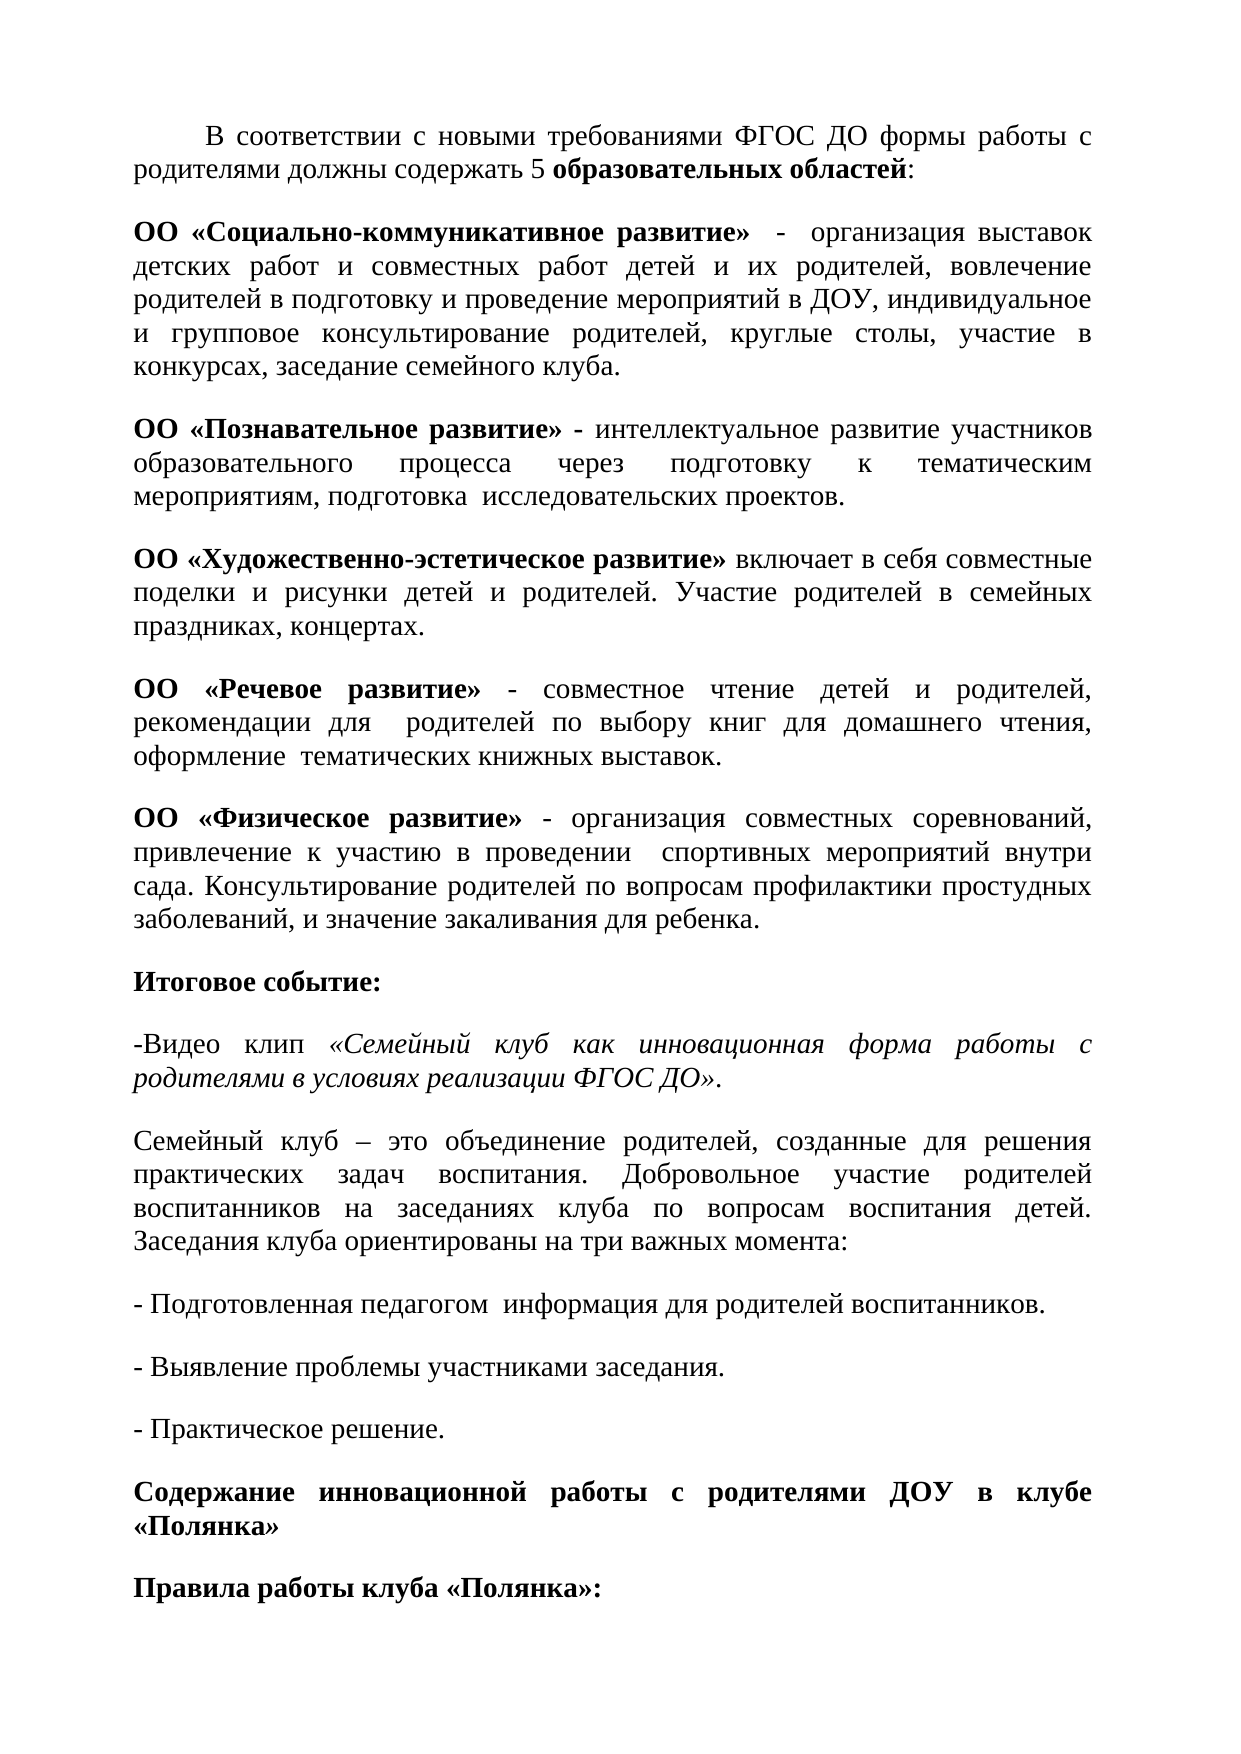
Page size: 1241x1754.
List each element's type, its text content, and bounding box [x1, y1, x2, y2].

text Содержание инновационной работы с родителями ДОУ в клубе «Полянка» [133, 1474, 1093, 1541]
text ОО «Социально-коммуникативное развитие» - организация выставок детских работ и совместных работ детей и их родителей, вовлечение родителей в подготовку и проведение мероприятий в ДОУ, индивидуальное и групповое консультирование родителей, круглые столы, участие в конкурсах, заседание семейного клуба. [133, 214, 1093, 382]
text ОО «Речевое развитие» - совместное чтение детей и родителей, рекомендации для родителей по выбору книг для домашнего чтения, оформление тематических книжных выставок. [133, 671, 1093, 771]
text Семейный клуб – это объединение родителей, созданные для решения практических задач воспитания. Добровольное участие родителей воспитанников на заседаниях клуба по вопросам воспитания детей. Заседания клуба ориентированы на три важных момента: [133, 1123, 1093, 1257]
text ОО «Физическое развитие» - организация совместных соревнований, привлечение к участию в проведении спортивных мероприятий внутри сада. Консультирование родителей по вопросам профилактики простудных заболеваний, и значение закаливания для ребенка. [133, 801, 1093, 935]
text ОО «Познавательное развитие» - интеллектуальное развитие участников образовательного процесса через подготовку к тематическим мероприятиям, подготовка исследовательских проектов. [133, 411, 1093, 512]
text - Подготовленная педагогом информация для родителей воспитанников. [133, 1286, 1093, 1320]
text ОО «Художественно-эстетическое развитие» включает в себя совместные поделки и рисунки детей и родителей. Участие родителей в семейных праздниках, концертах. [133, 541, 1093, 642]
text - Выявление проблемы участниками заседания. [133, 1349, 1093, 1382]
text - Практическое решение. [133, 1412, 1093, 1445]
text Правила работы клуба «Полянка»: [133, 1571, 1093, 1604]
text Итоговое событие: [133, 964, 1093, 997]
text -Видео клип «Семейный клуб как инновационная форма работы с родителями в условиях реализации ФГОС ДО». [133, 1027, 1093, 1094]
text В соответствии с новыми требованиями ФГОС ДО формы работы с родителями должны содержать 5 образовательных областей: [133, 118, 1093, 185]
